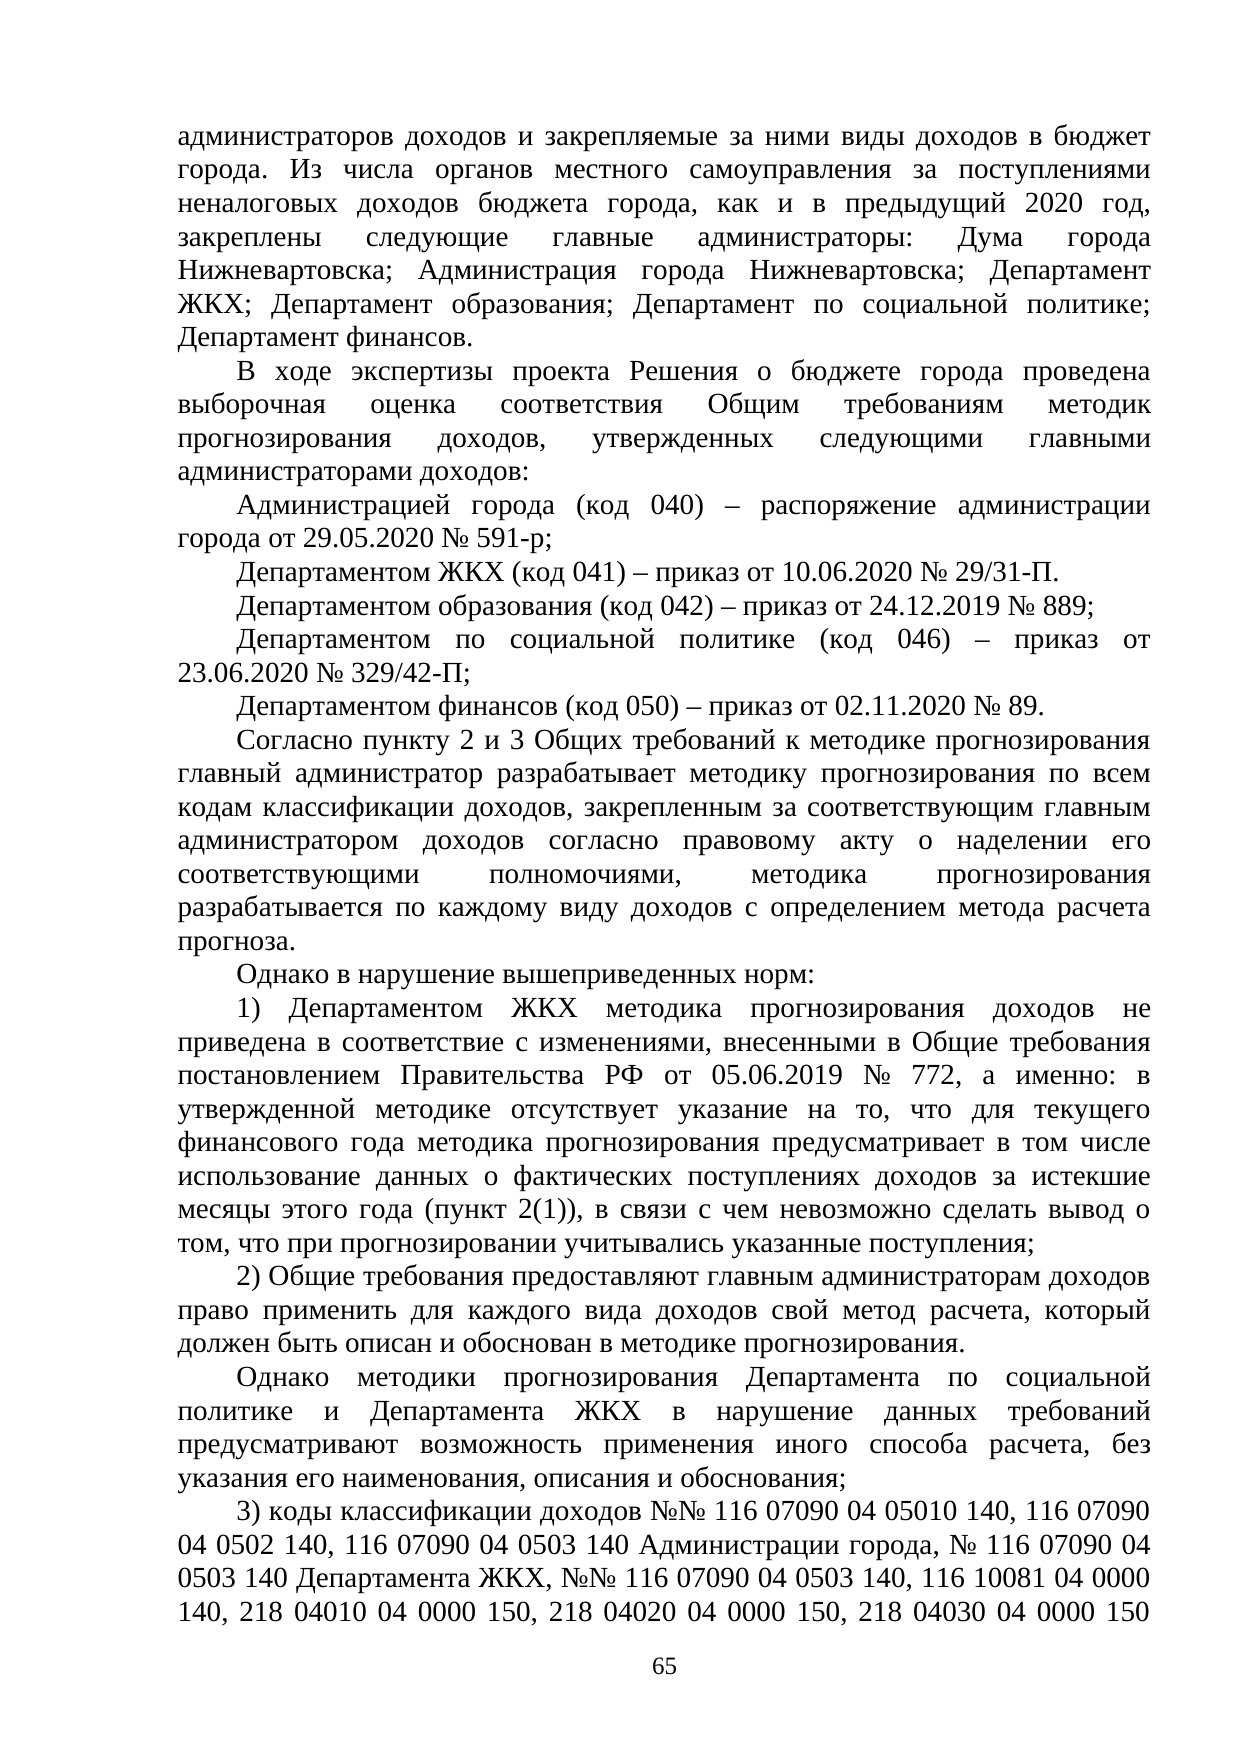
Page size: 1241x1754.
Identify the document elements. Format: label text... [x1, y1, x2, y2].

text 1) Департаментом ЖКХ методика прогнозирования доходов не приведена в соответствие с изменениями, внесенными в Общие требования постановлением Правительства РФ от 05.06.2019 № 772, а именно: в утвержденной методике отсутствует указание на то, что для текущего финансового года методика прогнозирования предусматривает в том числе использование данных о фактических поступлениях доходов за истекшие месяцы этого года (пункт 2(1)), в связи с чем невозможно сделать вывод о том, что при прогнозировании учитывались указанные поступления; [177, 990, 1152, 1258]
text Департаментом образования (код 042) – приказ от 24.12.2019 № 889; [177, 588, 1152, 621]
text Согласно пункту 2 и 3 Общих требований к методике прогнозирования главный администратор разрабатывает методику прогнозирования по всем кодам классификации доходов, закрепленным за соответствующим главным администратором доходов согласно правовому акту о наделении его соответствующими полномочиями, методика прогнозирования разрабатывается по каждому виду доходов с определением метода расчета прогноза. [177, 722, 1152, 957]
text В ходе экспертизы проекта Решения о бюджете города проведена выборочная оценка соответствия Общим требованиям методик прогнозирования доходов, утвержденных следующими главными администраторами доходов: [177, 353, 1152, 487]
text Департаментом по социальной политике (код 046) – приказ от 23.06.2020 № 329/42-П; [177, 621, 1152, 688]
text Департаментом финансов (код 050) – приказ от 02.11.2020 № 89. [177, 688, 1152, 722]
text Администрацией города (код 040) – распоряжение администрации города от 29.05.2020 № 591-р; [177, 487, 1152, 554]
text 2) Общие требования предоставляют главным администраторам доходов право применить для каждого вида доходов свой метод расчета, который должен быть описан и обоснован в методике прогнозирования. [177, 1258, 1152, 1359]
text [177, 118, 1152, 353]
text Департаментом ЖКХ (код 041) – приказ от 10.06.2020 № 29/31-П. [177, 554, 1152, 588]
text Однако в нарушение вышеприведенных норм: [177, 957, 1152, 990]
text Однако методики прогнозирования Департамента по социальной политике и Департамента ЖКХ в нарушение данных требований предусматривают возможность применения иного способа расчета, без указания его наименования, описания и обоснования; [177, 1359, 1152, 1493]
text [177, 1493, 1152, 1627]
